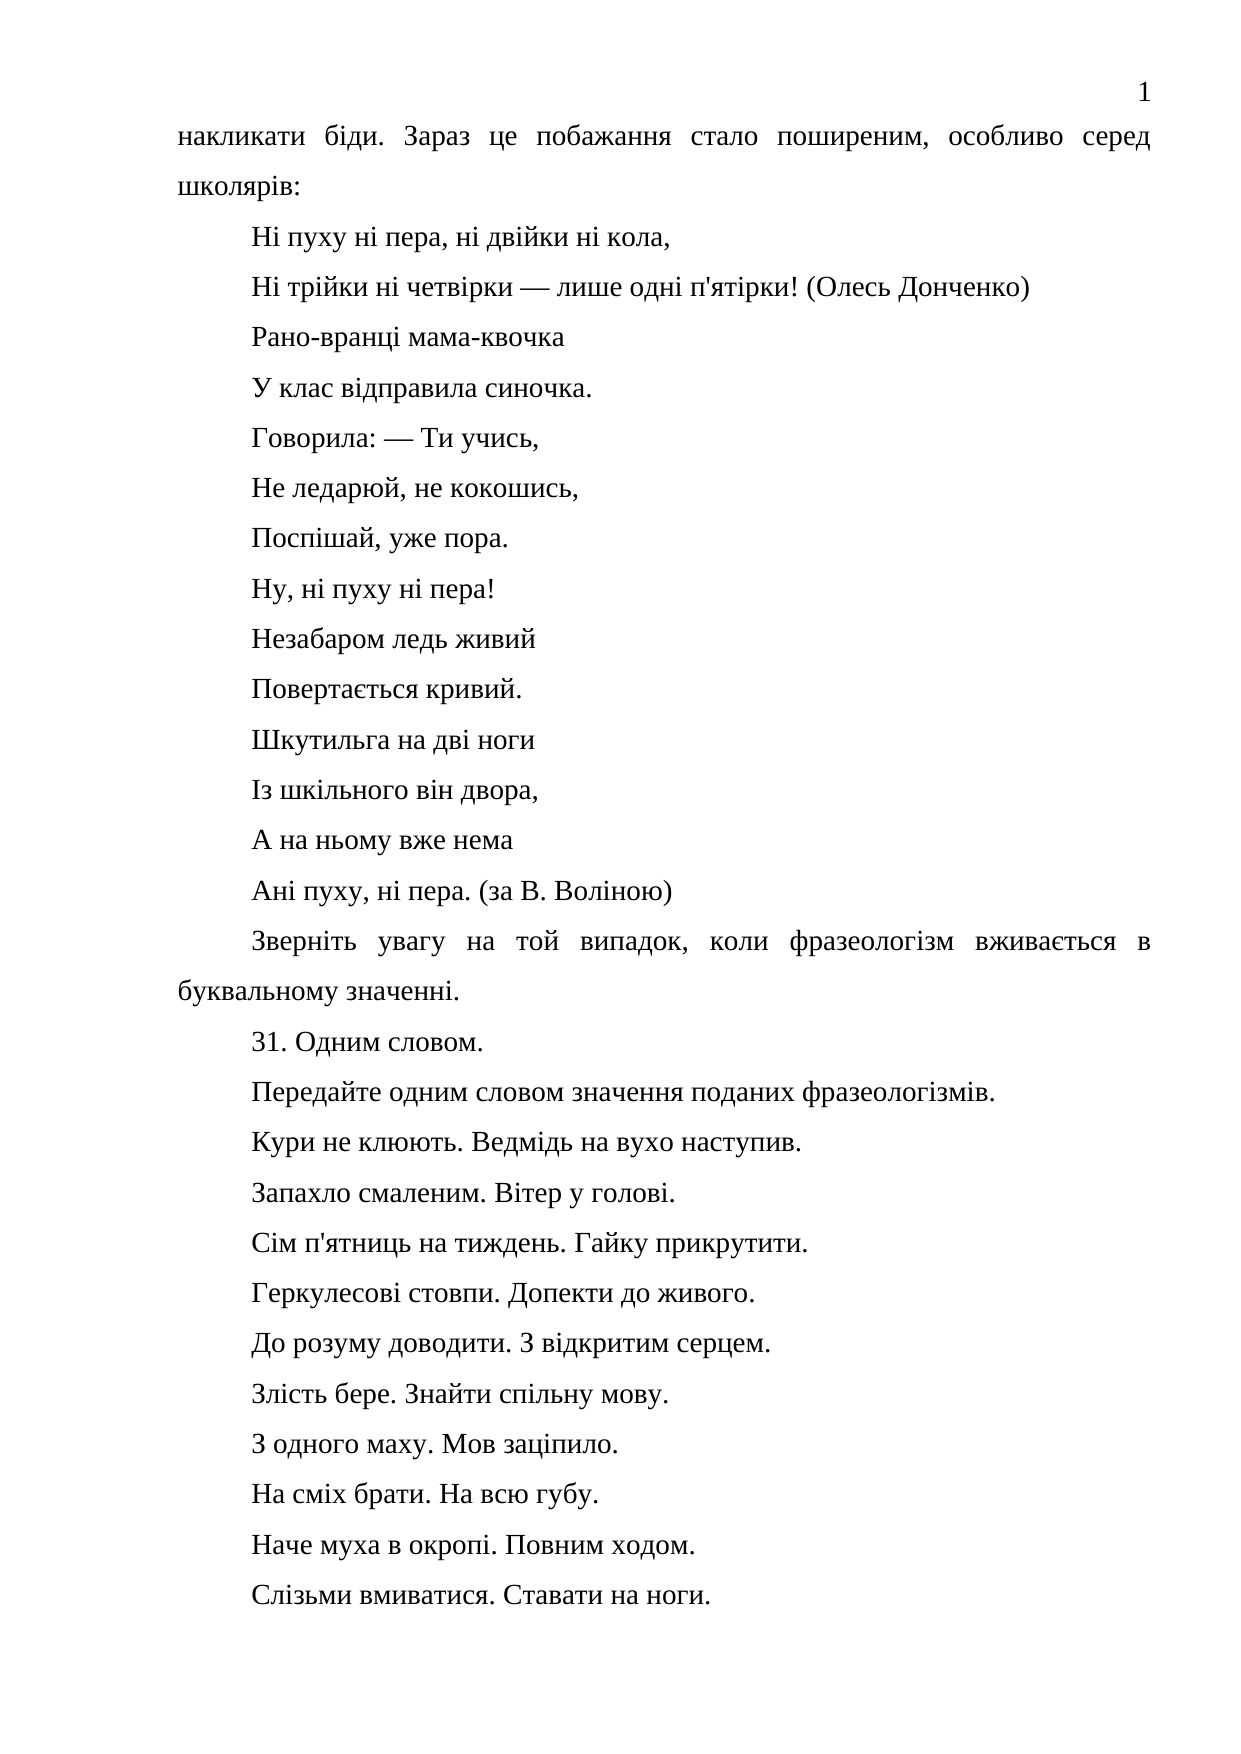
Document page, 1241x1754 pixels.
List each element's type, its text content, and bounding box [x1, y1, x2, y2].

text Ні пуху ні пера, ні двійки ні кола, [177, 219, 1152, 252]
text Ані пуху, ні пера. (за В. Воліною) [177, 873, 1152, 906]
text Незабаром ледь живий [177, 621, 1152, 655]
text Шкутильга на дві ноги [177, 722, 1152, 755]
text Повертається кривий. [177, 672, 1152, 705]
text Із шкільного він двора, [177, 772, 1152, 806]
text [177, 118, 1152, 202]
text А на ньому вже нема [177, 822, 1152, 856]
text Наче муха в окропі. Повним ходом. [177, 1527, 1152, 1560]
text Говорила: — Ти учись, [177, 420, 1152, 453]
text Сім п'ятниць на тиждень. Гайку прикрутити. [177, 1225, 1152, 1258]
text Рано-вранці мама-квочка [177, 319, 1152, 353]
text До розуму доводити. З відкритим серцем. [177, 1326, 1152, 1359]
text Кури не клюють. Ведмідь на вухо наступив. [177, 1124, 1152, 1158]
text 31. Одним словом. [177, 1024, 1152, 1057]
text Ну, ні пуху ні пера! [177, 571, 1152, 604]
text Слізьми вмиватися. Ставати на ноги. [177, 1577, 1152, 1611]
text Передайте одним словом значення поданих фразеологізмів. [177, 1074, 1152, 1108]
text Зверніть увагу на той випадок, коли фразеологізм вживається в буквальному значенні. [177, 923, 1152, 1007]
text Геркулесові стовпи. Допекти до живого. [177, 1275, 1152, 1309]
text Запахло смаленим. Вітер у голові. [177, 1175, 1152, 1208]
text На сміх брати. На всю губу. [177, 1477, 1152, 1510]
text Ні трійки ні четвірки — лише одні п'ятірки! (Олесь Донченко) [177, 269, 1152, 303]
text Поспішай, уже пора. [177, 521, 1152, 554]
text У клас відправила синочка. [177, 370, 1152, 403]
text Злість бере. Знайти спільну мову. [177, 1376, 1152, 1409]
text З одного маху. Мов заціпило. [177, 1426, 1152, 1460]
text Не ледарюй, не кокошись, [177, 470, 1152, 504]
